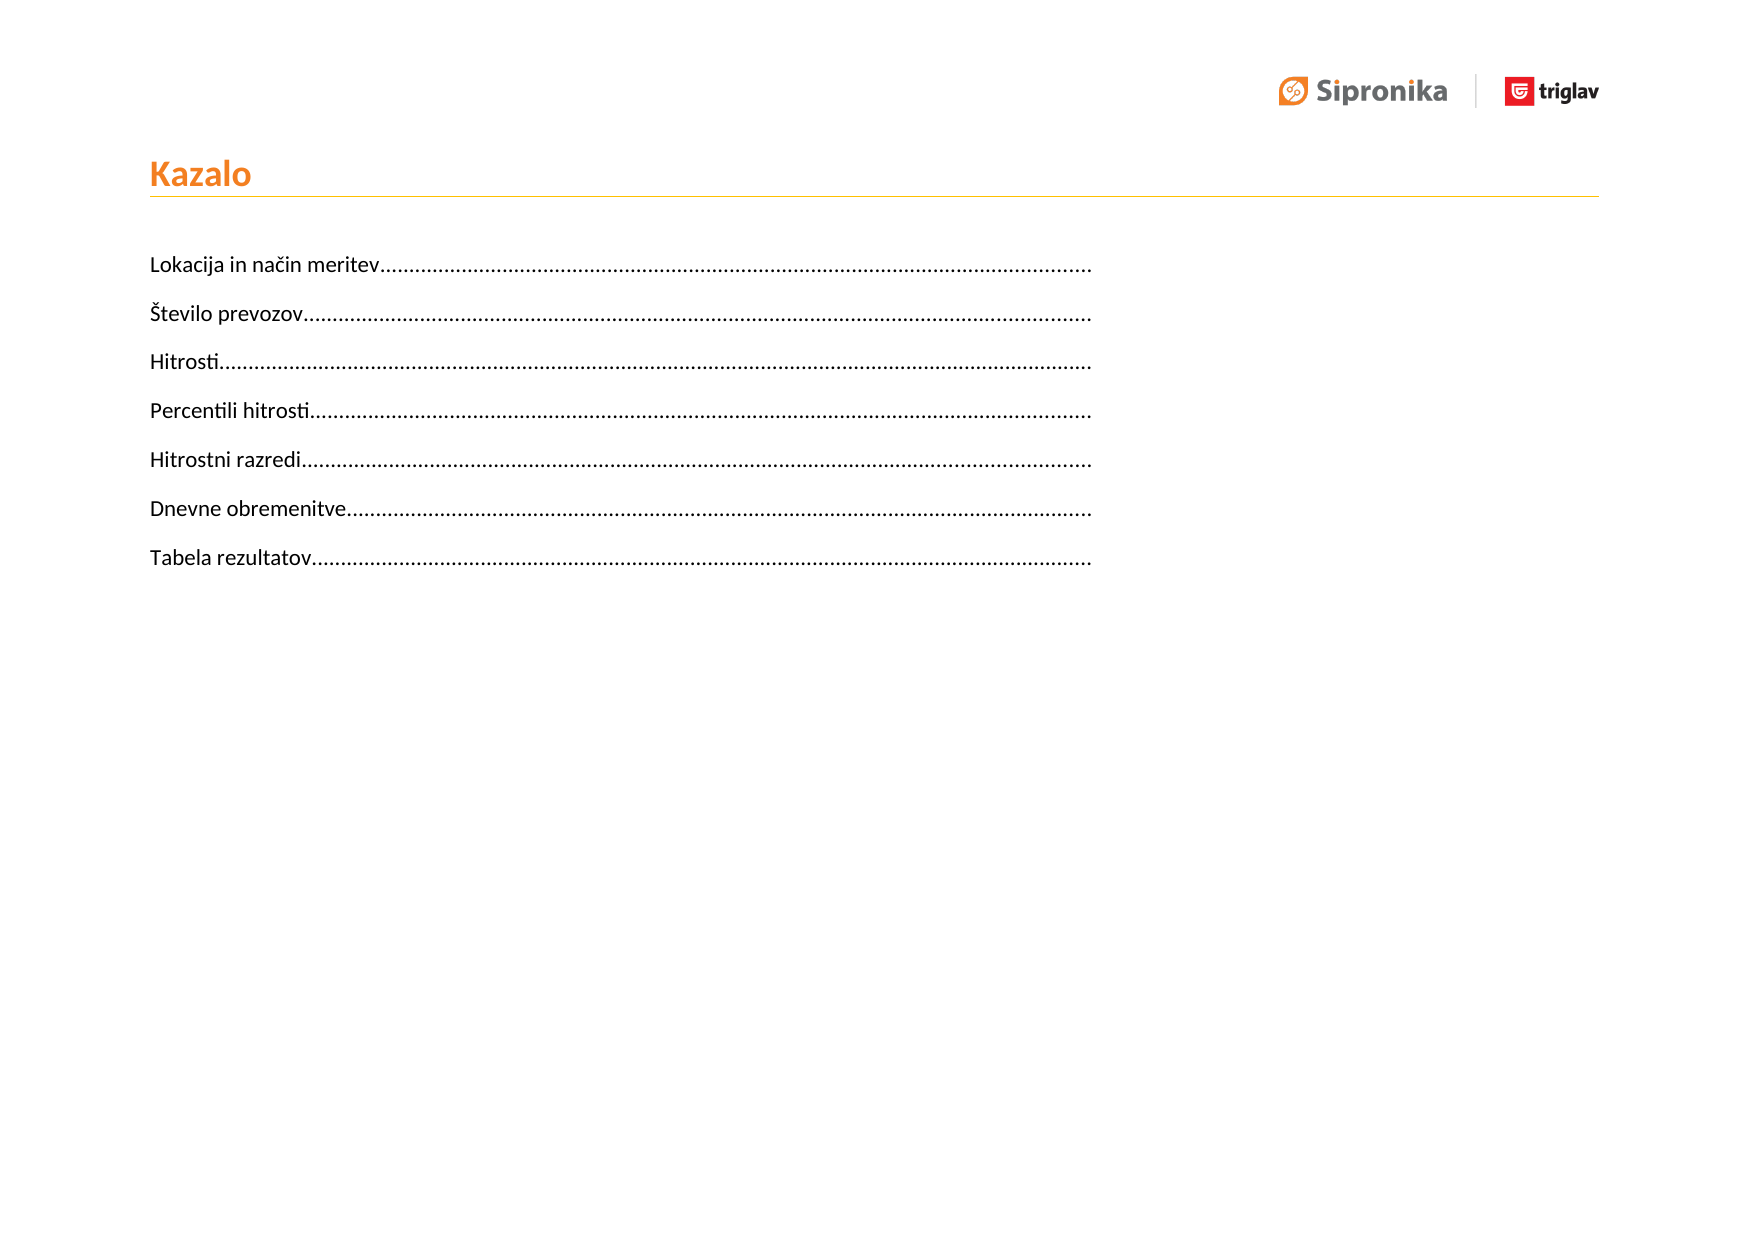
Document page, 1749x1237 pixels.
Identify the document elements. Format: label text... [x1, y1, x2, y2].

text Percentili hitrosti [150, 396, 1599, 424]
subtitle Kazalo [150, 150, 1599, 196]
text Hitrostni razredi [150, 445, 1599, 473]
picture [1279, 74, 1599, 108]
text Hitrosti [150, 347, 1599, 376]
text Tabela rezultatov [150, 543, 1599, 571]
text Dnevne obremenitve [150, 494, 1599, 522]
text Število prevozov [150, 299, 1599, 327]
text Lokacija in način meritev [150, 250, 1599, 278]
